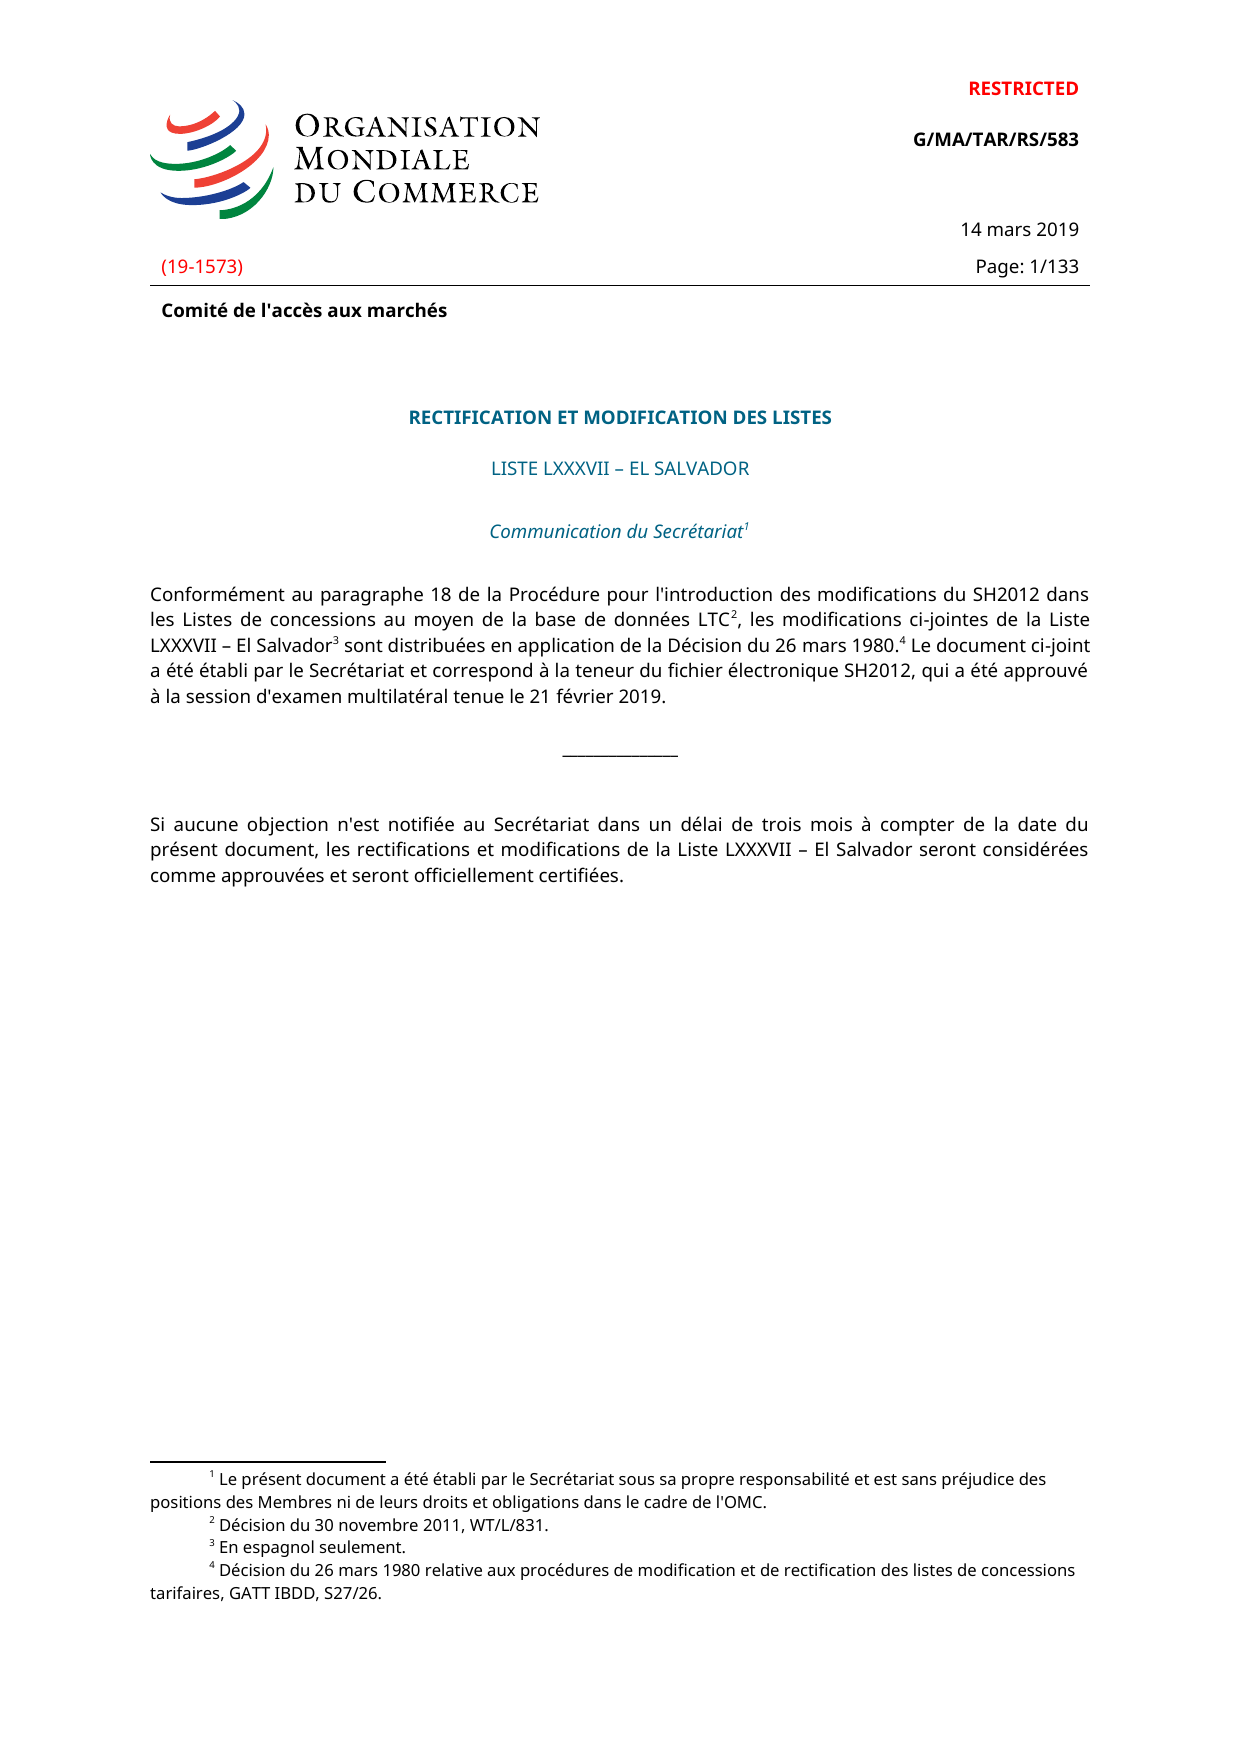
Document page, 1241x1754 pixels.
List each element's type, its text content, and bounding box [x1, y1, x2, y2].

text Si aucune objection n'est notifiée au Secrétariat dans un délai de trois mois à compter de la date du présent document, les rectifications et modifications de la Liste LXXXVII – El Salvador seront considérées comme approuvées et seront officiellement certifiées. [150, 811, 1090, 887]
title LISTE LXXXVII – EL SALVADOR [150, 455, 1090, 481]
title RECTIFICATION ET MODIFICATION DES LISTES [150, 405, 1090, 430]
text Conformément au paragraphe 18 de la Procédure pour l'introduction des modifications du SH2012 dans les Listes de concessions au moyen de la base de données LTC, les modifications ci-jointes de la Liste LXXXVII – El Salvador sont distribuées en application de la Décision du 26 mars 1980. Le document ci-joint a été établi par le Secrétariat et correspond à la teneur du fichier électronique SH2012, qui a été approuvé à la session d'examen multilatéral tenue le 21 février 2019. [150, 581, 1090, 709]
title Communication du Secrétariat [150, 518, 1090, 544]
text _______________ [150, 734, 1090, 760]
